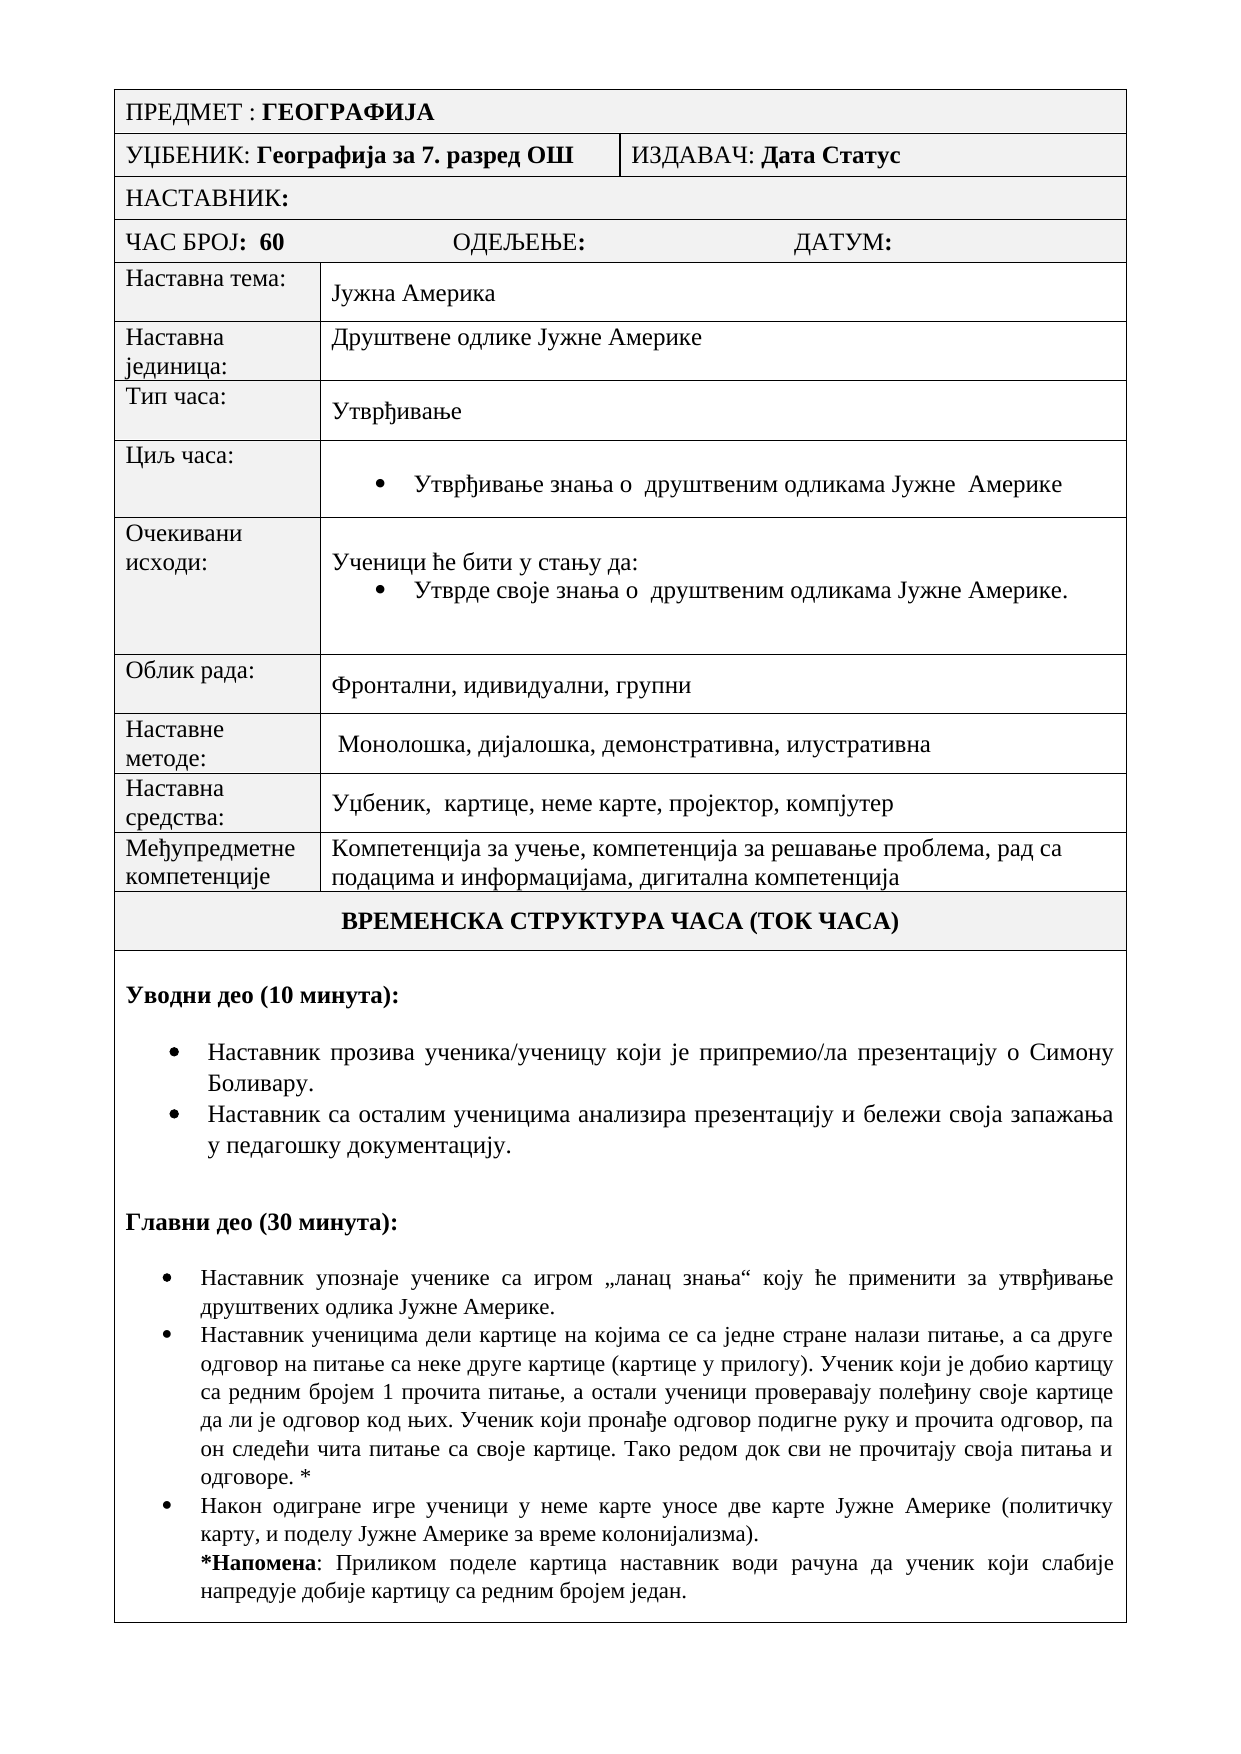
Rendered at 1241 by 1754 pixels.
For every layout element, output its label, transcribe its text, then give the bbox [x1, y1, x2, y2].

table_cell Утврђивање знања о друштвеним одликама Јужне Америке [321, 441, 1126, 517]
table_cell Уџбеник, картице, неме карте, пројектор, компјутер [321, 774, 1126, 832]
table_cell Јужна Америка [321, 263, 1126, 321]
table_cell Наставна јединица: [115, 322, 320, 380]
table_cell УЏБЕНИК: Географија за 7. разред ОШ [115, 134, 619, 176]
table_cell НАСТАВНИК: [115, 177, 1126, 219]
table_cell Наставна средства: [115, 774, 320, 832]
table_cell Наставна тема: [115, 263, 320, 321]
table_cell ДАТУМ: [783, 220, 1126, 262]
table_cell Циљ часа: [115, 441, 320, 517]
table_cell ОДЕЉЕЊЕ: [441, 220, 783, 262]
table_cell Уводни део (10 минута): Наставник прозива ученика/ученицу који је припремио/ла презентацију о Симону Боливару. Наставник са осталим ученицима анализира презентацију и бележи своја запажања у педагошку документацију. Главни део (30 минута): Наставник упознаје ученике са игром „ланац знања“ коју ће применити за утврђивање друштвених одлика Јужне Америке. Наставник ученицима дели картице на којима се са једне стране налази питање, а са друге одговор на питање са неке друге картице (картице у прилогу). Ученик који је добио картицу са редним бројем 1 прочита питање, а остали ученици проверавају полеђину своје картице да ли је одговор код њих. Ученик који пронађе одговор подигне руку и прочита одговор, па он следећи чита питање са своје картице. Тако редом док сви не прочитају своја питања и одговоре. * Након одигране игре ученици у неме карте уносе две карте Јужне Америке (политичку карту, и поделу Јужне Америке за време колонијализма). *Напомена: Приликом поделе картица наставник води рачуна да ученик који слабије напредује добије картицу са редним бројем један. [115, 951, 1126, 1622]
table_cell ИЗДАВАЧ: Дата Статус [621, 134, 1126, 176]
table_cell Друштвене одлике Јужне Америке [321, 322, 1126, 380]
table_cell ВРЕМЕНСКА СТРУКТУРА ЧАСА (ТОК ЧАСА) [115, 892, 1126, 950]
table_cell Тип часа: [115, 381, 320, 439]
table_cell ЧАС БРОЈ: 60 [115, 220, 441, 262]
table_cell Међупредметне компетенције [115, 833, 320, 891]
table_cell Монолошка, дијалошка, демонстративна, илустративна [321, 714, 1126, 772]
table_cell Фронтални, идивидуални, групни [321, 655, 1126, 713]
table_cell Ученици ће бити у стању да: Утврде своје знања о друштвеним одликама Јужне Америке. [321, 518, 1126, 654]
table_cell Облик рада: [115, 655, 320, 713]
table_cell Компетенција за учење, компетенција за решавање проблема, рад са подацима и информацијама, дигитална компетенција [321, 833, 1126, 891]
table_cell Очекивани исходи: [115, 518, 320, 654]
table_header ПРЕДМЕТ : ГЕОГРАФИЈА [115, 90, 1126, 132]
table_cell Утврђивање [321, 381, 1126, 439]
table_cell Наставне методе: [115, 714, 320, 772]
